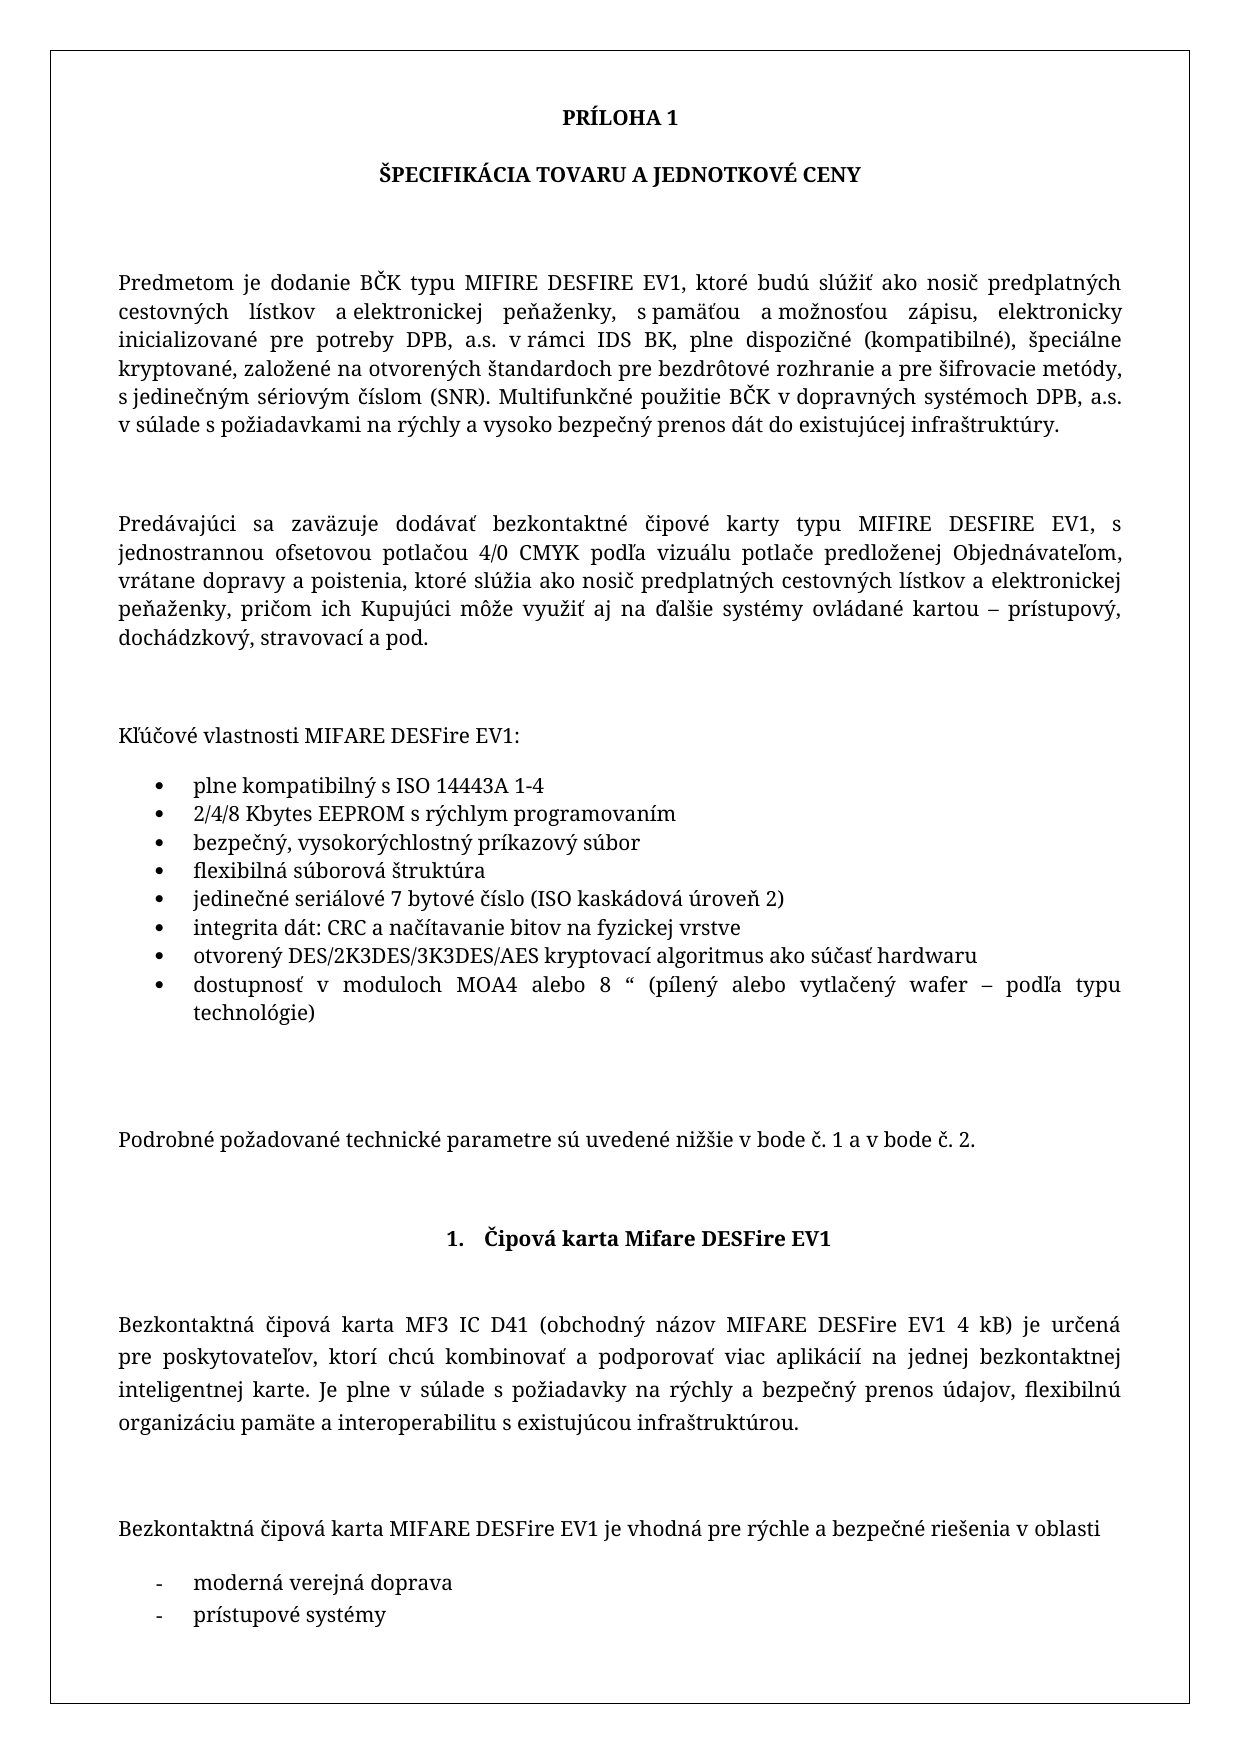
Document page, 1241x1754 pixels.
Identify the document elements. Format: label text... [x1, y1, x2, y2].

list jedinečné seriálové 7 bytové číslo (ISO kaskádová úroveň 2) [156, 884, 1122, 913]
text Predmetom je dodanie BČK typu MIFIRE DESFIRE EV1, ktoré budú slúžiť ako nosič predplatných cestovných lístkov a elektronickej peňaženky, s pamäťou a možnosťou zápisu, elektronicky inicializované pre potreby DPB, a.s. v rámci IDS BK, plne dispozičné (kompatibilné), špeciálne kryptované, založené na otvorených štandardoch pre bezdrôtové rozhranie a pre šifrovacie metódy, s jedinečným sériovým číslom (SNR). Multifunkčné použitie BČK v dopravných systémoch DPB, a.s. v súlade s požiadavkami na rýchly a vysoko bezpečný prenos dát do existujúcej infraštruktúry. [118, 268, 1122, 439]
list flexibilná súborová štruktúra [156, 856, 1122, 884]
text Bezkontaktná čipová karta MF3 IC D41 (obchodný názov MIFARE DESFire EV1 4 kB) je určená pre poskytovateľov, ktorí chcú kombinovať a podporovať viac aplikácií na jednej bezkontaktnej inteligentnej karte. Je plne v súlade s požiadavky na rýchly a bezpečný prenos údajov, flexibilnú organizáciu pamäte a interoperabilitu s existujúcou infraštruktúrou. [118, 1310, 1122, 1436]
text Predávajúci sa zaväzuje dodávať bezkontaktné čipové karty typu MIFIRE DESFIRE EV1, s jednostrannou ofsetovou potlačou 4/0 CMYK podľa vizuálu potlače predloženej Objednávateľom, vrátane dopravy a poistenia, ktoré slúžia ako nosič predplatných cestovných lístkov a elektronickej peňaženky, pričom ich Kupujúci môže využiť aj na ďalšie systémy ovládané kartou – prístupový, dochádzkový, stravovací a pod. [118, 509, 1122, 651]
list otvorený DES/2K3DES/3K3DES/AES kryptovací algoritmus ako súčasť hardwaru [156, 941, 1122, 970]
text Bezkontaktná čipová karta MIFARE DESFire EV1 je vhodná pre rýchle a bezpečné riešenia v oblasti [118, 1514, 1122, 1543]
text Kľúčové vlastnosti MIFARE DESFire EV1: [118, 721, 1122, 750]
list moderná verejná doprava [156, 1568, 1122, 1596]
list dostupnosť v moduloch MOA4 alebo 8 “ (pílený alebo vytlačený wafer – podľa typu technológie) [156, 970, 1122, 1027]
list plne kompatibilný s ISO 14443A 1-4 [156, 771, 1122, 799]
list prístupové systémy [156, 1601, 1122, 1629]
list Čipová karta Mifare DESFire EV1 [156, 1224, 1122, 1252]
list 2/4/8 Kbytes EEPROM s rýchlym programovaním [156, 799, 1122, 828]
list bezpečný, vysokorýchlostný príkazový súbor [156, 828, 1122, 856]
list integrita dát: CRC a načítavanie bitov na fyzickej vrstve [156, 913, 1122, 941]
text PRÍLOHA 1 [118, 103, 1122, 132]
text Podrobné požadované technické parametre sú uvedené nižšie v bode č. 1 a v bode č. 2. [118, 1125, 1122, 1154]
text ŠPECIFIKÁCIA TOVARU A JEDNOTKOVÉ CENY [118, 160, 1122, 189]
